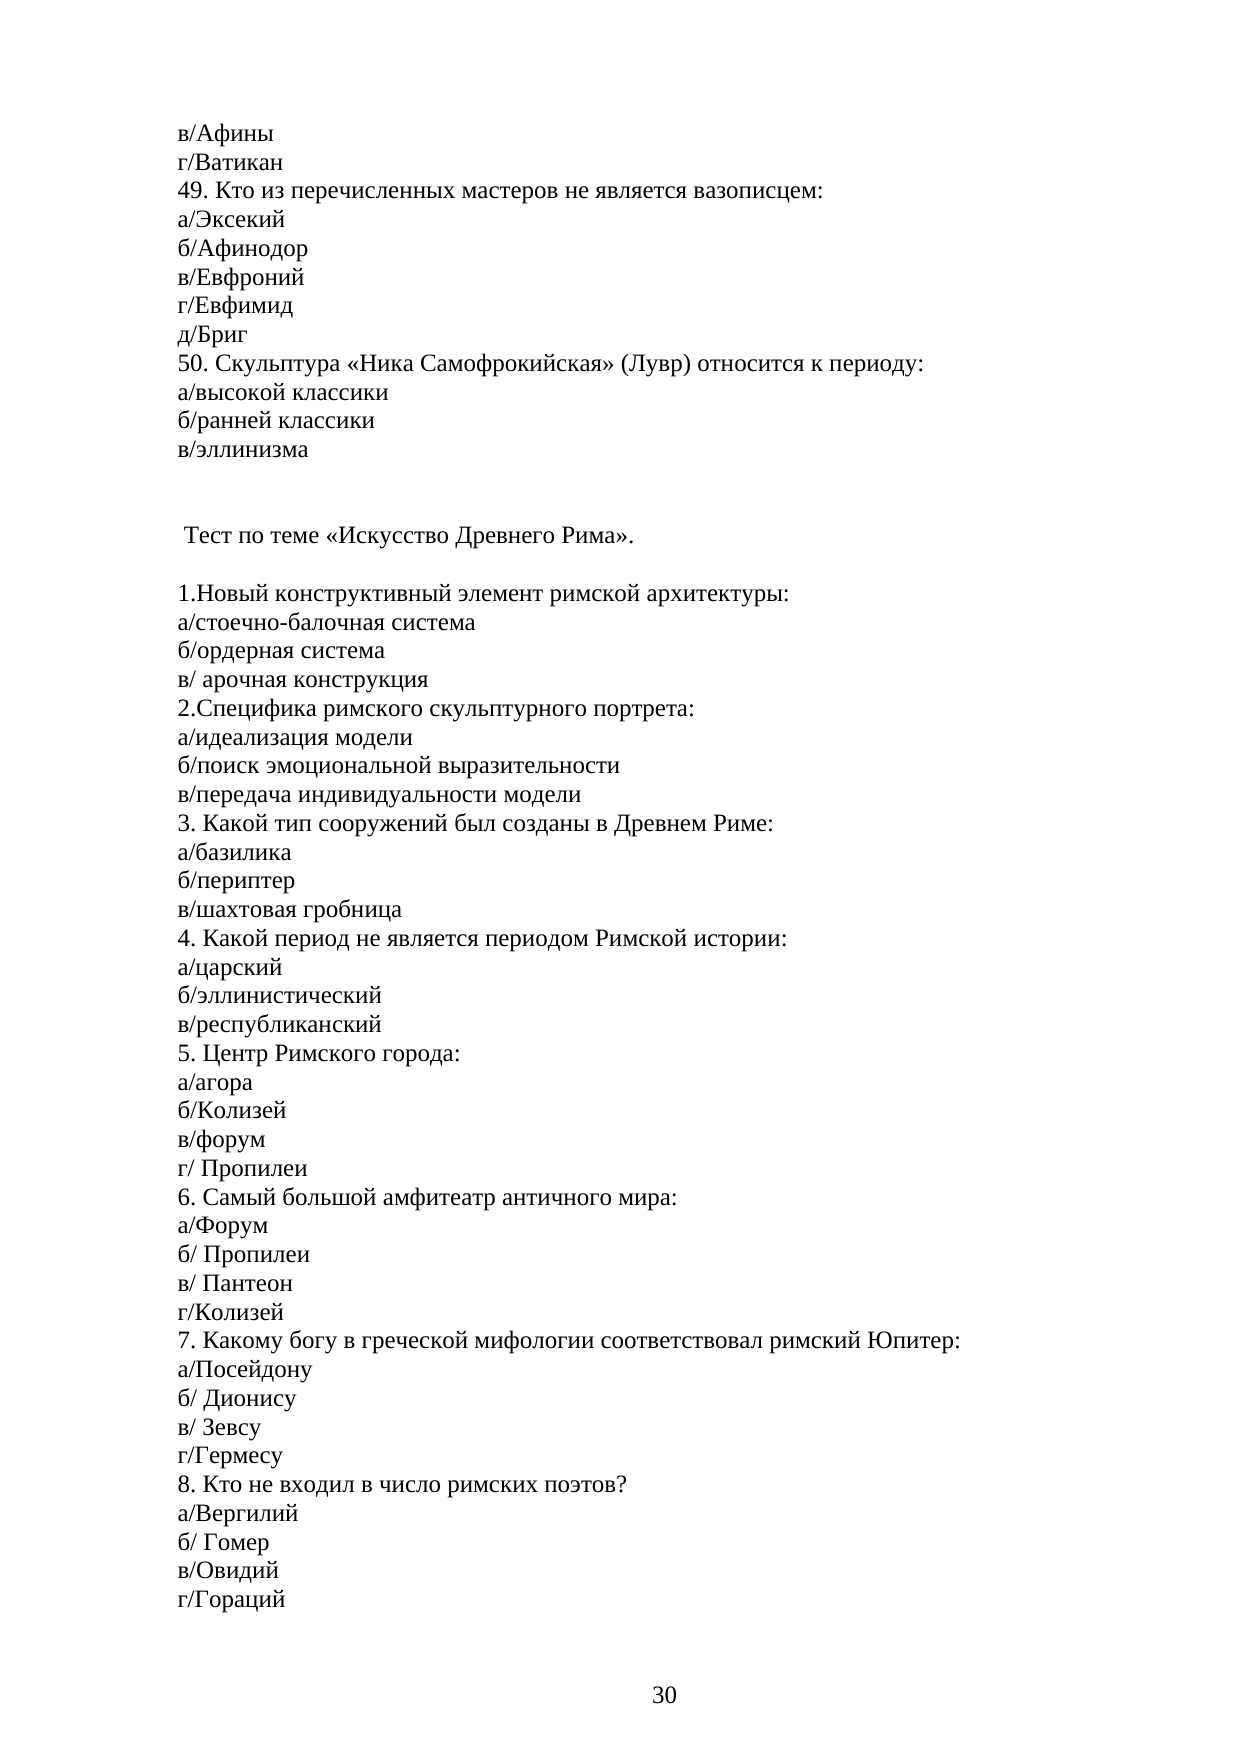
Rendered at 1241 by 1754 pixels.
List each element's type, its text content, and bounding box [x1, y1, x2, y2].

text б/периптер [177, 866, 1152, 894]
text в/ Пантеон [177, 1268, 1152, 1297]
text 2.Специфика римского скульптурного портрета: [177, 693, 1152, 722]
text г/Евфимид [177, 291, 1152, 319]
text в/шахтовая гробница [177, 894, 1152, 923]
text а/стоечно-балочная система [177, 607, 1152, 636]
text б/Афинодор [177, 233, 1152, 262]
text в/эллинизма [177, 434, 1152, 463]
text б/ Дионису [177, 1383, 1152, 1412]
text в/Овидий [177, 1556, 1152, 1584]
text 6. Самый большой амфитеатр античного мира: [177, 1182, 1152, 1211]
text а/Посейдону [177, 1354, 1152, 1383]
text 50. Скульптура «Ника Самофрокийская» (Лувр) относится к периоду: [177, 348, 1152, 377]
text г/Ватикан [177, 147, 1152, 176]
text а/царский [177, 952, 1152, 981]
text б/ Пропилеи [177, 1239, 1152, 1268]
text г/Гораций [177, 1584, 1152, 1613]
text а/базилика [177, 837, 1152, 866]
text Тест по теме «Искусство Древнего Рима». [177, 521, 1152, 549]
text д/Бриг [177, 319, 1152, 348]
text в/форум [177, 1124, 1152, 1153]
text в/ Зевсу [177, 1412, 1152, 1441]
text б/поиск эмоциональной выразительности [177, 751, 1152, 779]
text г/Гермесу [177, 1441, 1152, 1469]
text а/Форум [177, 1211, 1152, 1239]
text б/ордерная система [177, 636, 1152, 664]
text а/Эксекий [177, 204, 1152, 233]
text б/ранней классики [177, 406, 1152, 434]
text а/агора [177, 1067, 1152, 1096]
text б/ Гомер [177, 1527, 1152, 1556]
text в/Евфроний [177, 262, 1152, 291]
text 4. Какой период не является периодом Римской истории: [177, 923, 1152, 952]
text б/Колизей [177, 1096, 1152, 1124]
text в/республиканский [177, 1009, 1152, 1038]
text в/Афины [177, 118, 1152, 147]
text 3. Какой тип сооружений был созданы в Древнем Риме: [177, 808, 1152, 837]
text 49. Кто из перечисленных мастеров не является вазописцем: [177, 176, 1152, 204]
text 1.Новый конструктивный элемент римской архитектуры: [177, 578, 1152, 607]
text г/Колизей [177, 1297, 1152, 1326]
text в/ арочная конструкция [177, 664, 1152, 693]
text 7. Какому богу в греческой мифологии соответствовал римский Юпитер: [177, 1326, 1152, 1354]
text 5. Центр Римского города: [177, 1038, 1152, 1067]
text г/ Пропилеи [177, 1153, 1152, 1182]
text а/идеализация модели [177, 722, 1152, 751]
text а/Вергилий [177, 1498, 1152, 1527]
text в/передача индивидуальности модели [177, 779, 1152, 808]
text а/высокой классики [177, 377, 1152, 406]
text 8. Кто не входил в число римских поэтов? [177, 1469, 1152, 1498]
text б/эллинистический [177, 981, 1152, 1009]
